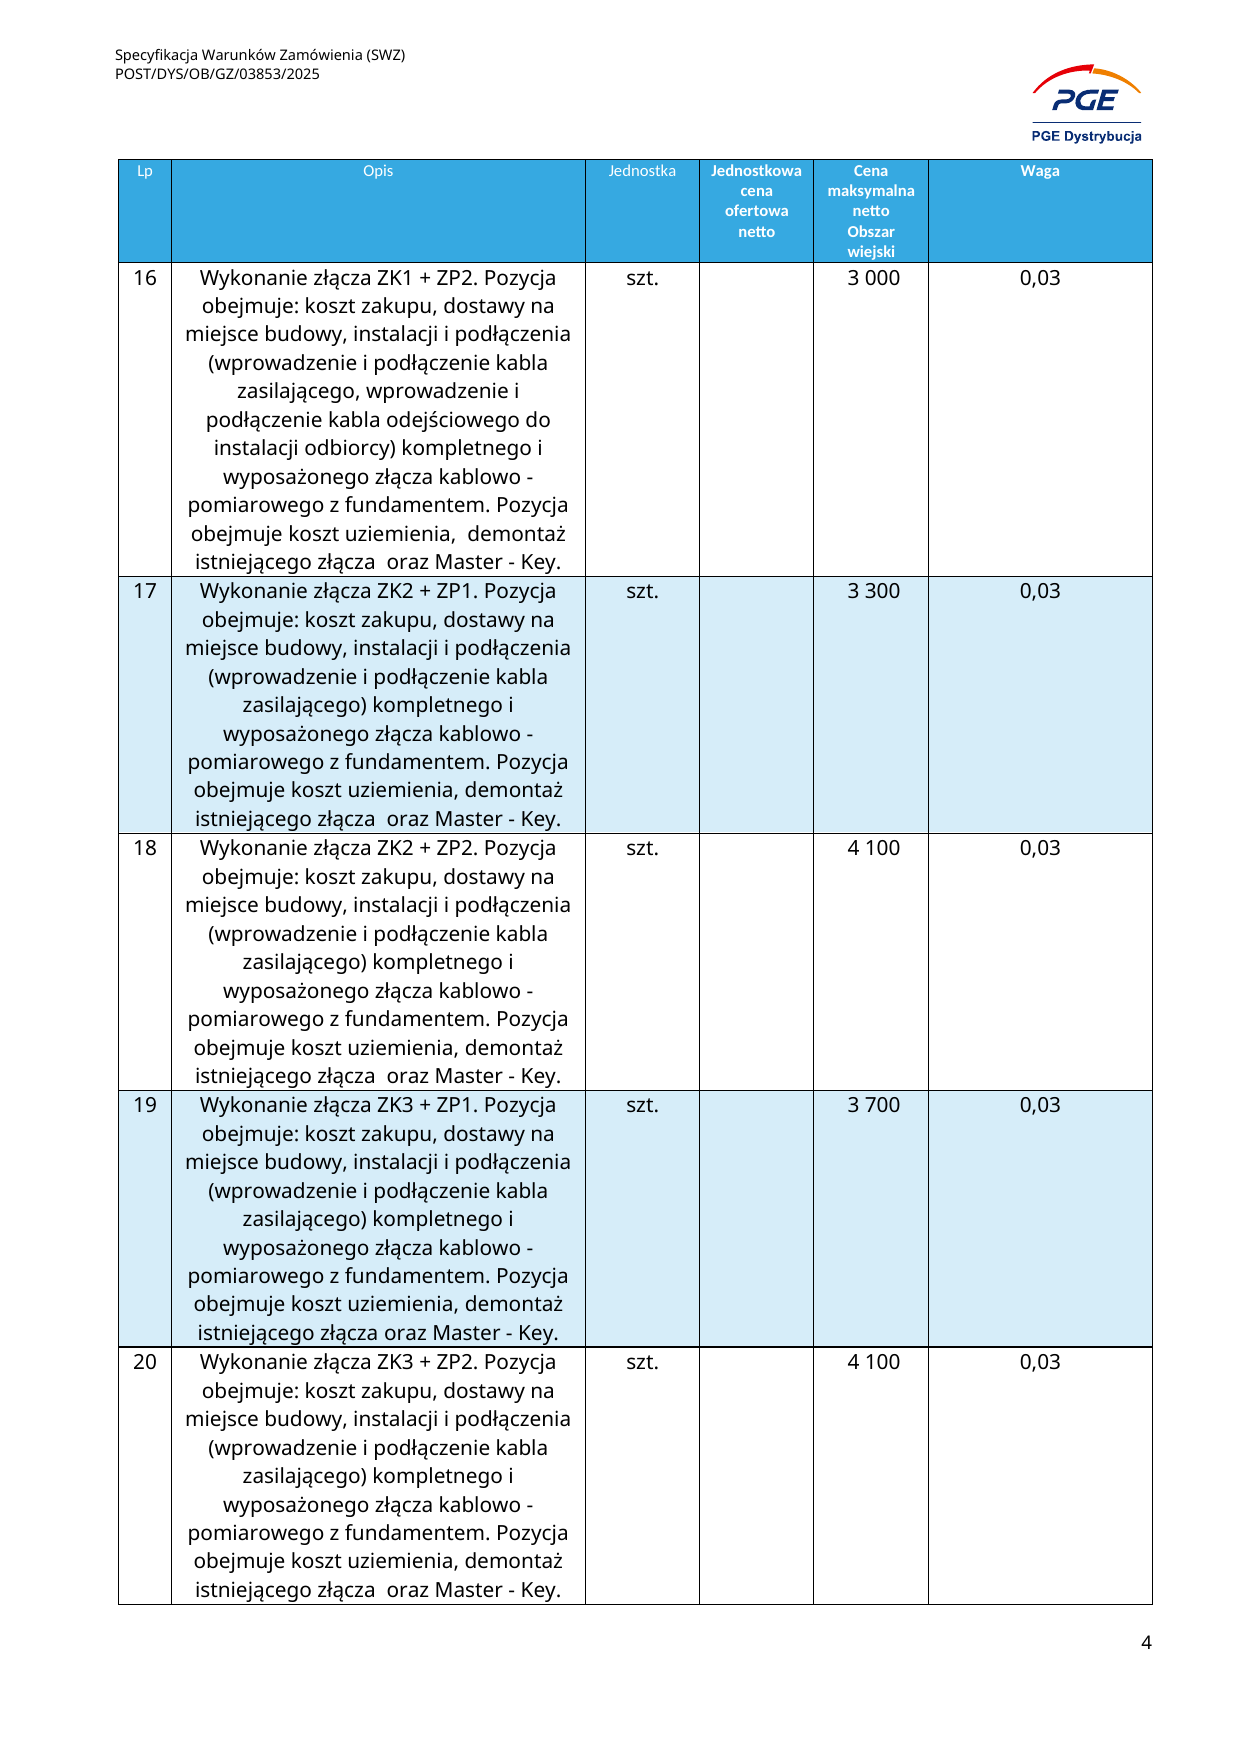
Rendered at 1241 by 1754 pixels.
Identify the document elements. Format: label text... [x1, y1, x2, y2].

table_cell 0,03 [929, 263, 1152, 576]
table_cell 3 700 [814, 1091, 928, 1346]
table_header Cena maksymalna netto Obszar wiejski [814, 160, 928, 262]
table_cell szt. [586, 1348, 699, 1603]
table_cell Wykonanie złącza ZK3 + ZP1. Pozycja obejmuje: koszt zakupu, dostawy na miejsce budowy, instalacji i podłączenia (wprowadzenie i podłączenie kabla zasilającego) kompletnego i wyposażonego złącza kablowo - pomiarowego z fundamentem. Pozycja obejmuje koszt uziemienia, demontaż istniejącego złącza oraz Master - Key. [172, 1091, 585, 1346]
table_cell 18 [119, 834, 171, 1089]
table_cell szt. [586, 577, 699, 832]
table_cell [700, 1348, 813, 1603]
table_cell 19 [119, 1091, 171, 1346]
table_cell szt. [586, 1091, 699, 1346]
table_cell [700, 834, 813, 1089]
table_header Opis [172, 160, 585, 262]
table_cell 0,03 [929, 577, 1152, 832]
table_header Jednostkowa cena ofertowa netto [700, 160, 813, 262]
table_cell 0,03 [929, 834, 1152, 1089]
table_cell szt. [586, 263, 699, 576]
table_cell 4 100 [814, 1348, 928, 1603]
table_cell Wykonanie złącza ZK3 + ZP2. Pozycja obejmuje: koszt zakupu, dostawy na miejsce budowy, instalacji i podłączenia (wprowadzenie i podłączenie kabla zasilającego) kompletnego i wyposażonego złącza kablowo - pomiarowego z fundamentem. Pozycja obejmuje koszt uziemienia, demontaż istniejącego złącza oraz Master - Key. [172, 1348, 585, 1603]
table_cell 0,03 [929, 1091, 1152, 1346]
table_cell Wykonanie złącza ZK2 + ZP1. Pozycja obejmuje: koszt zakupu, dostawy na miejsce budowy, instalacji i podłączenia (wprowadzenie i podłączenie kabla zasilającego) kompletnego i wyposażonego złącza kablowo - pomiarowego z fundamentem. Pozycja obejmuje koszt uziemienia, demontaż istniejącego złącza oraz Master - Key. [172, 577, 585, 832]
table_header Waga [929, 160, 1152, 262]
table_cell 3 300 [814, 577, 928, 832]
table_cell szt. [586, 834, 699, 1089]
table_cell 4 100 [814, 834, 928, 1089]
table_cell 20 [119, 1348, 171, 1603]
table_cell [700, 263, 813, 576]
table_cell Wykonanie złącza ZK2 + ZP2. Pozycja obejmuje: koszt zakupu, dostawy na miejsce budowy, instalacji i podłączenia (wprowadzenie i podłączenie kabla zasilającego) kompletnego i wyposażonego złącza kablowo - pomiarowego z fundamentem. Pozycja obejmuje koszt uziemienia, demontaż istniejącego złącza oraz Master - Key. [172, 834, 585, 1089]
table_cell 17 [119, 577, 171, 832]
table_cell 0,03 [929, 1348, 1152, 1603]
table_cell Wykonanie złącza ZK1 + ZP2. Pozycja obejmuje: koszt zakupu, dostawy na miejsce budowy, instalacji i podłączenia (wprowadzenie i podłączenie kabla zasilającego, wprowadzenie i podłączenie kabla odejściowego do instalacji odbiorcy) kompletnego i wyposażonego złącza kablowo - pomiarowego z fundamentem. Pozycja obejmuje koszt uziemienia, demontaż istniejącego złącza oraz Master - Key. [172, 263, 585, 576]
table_header Lp [119, 160, 171, 262]
table_cell [700, 1091, 813, 1346]
table_header Jednostka [586, 160, 699, 262]
table_cell [700, 577, 813, 832]
table_cell 3 000 [814, 263, 928, 576]
table_cell 16 [119, 263, 171, 576]
